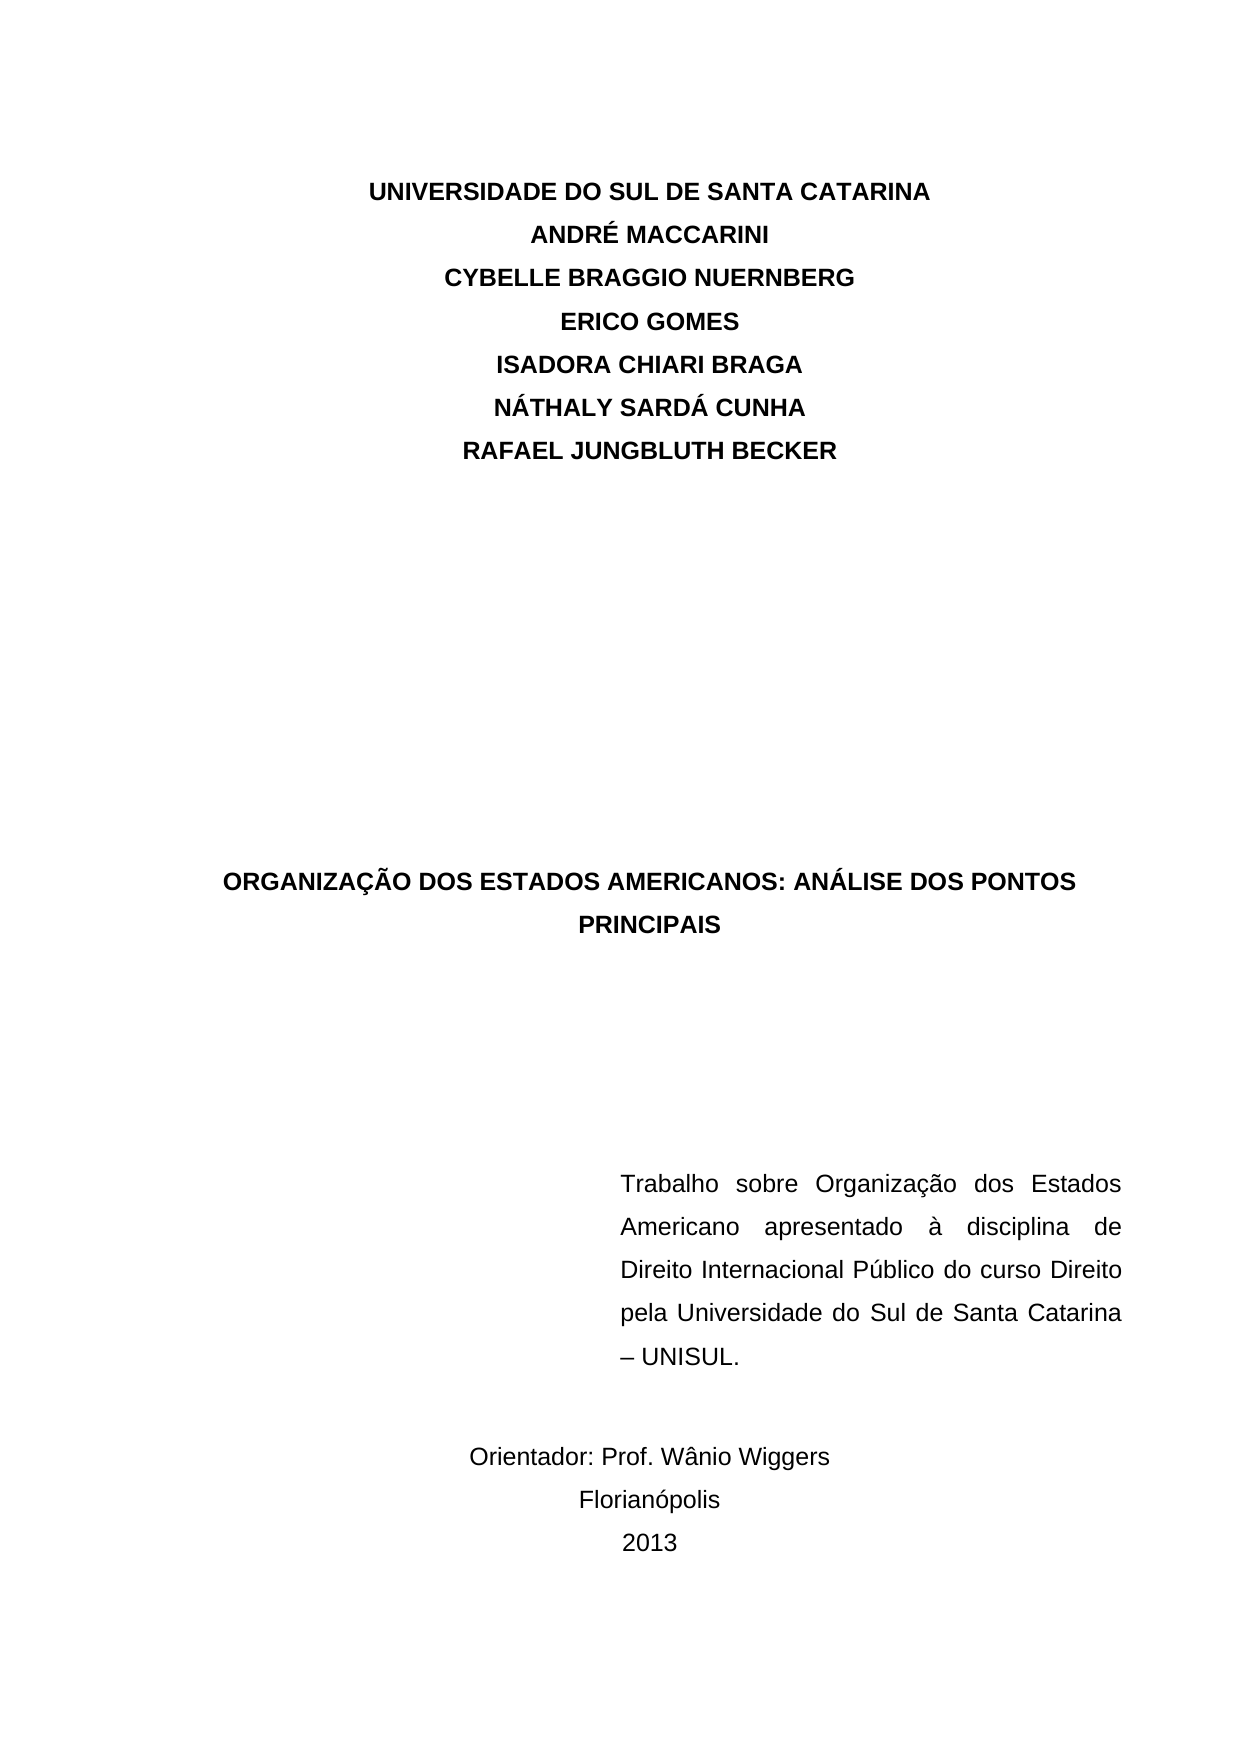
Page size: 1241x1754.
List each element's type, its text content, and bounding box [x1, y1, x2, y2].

text ORGANIZAÇÃO DOS ESTADOS AMERICANOS: ANÁLISE DOS PONTOS PRINCIPAIS [177, 867, 1122, 939]
text NÁTHALY SARDÁ CUNHA [177, 393, 1122, 422]
text Orientador: Prof. Wânio Wiggers [177, 1442, 1122, 1471]
text ANDRÉ MACCARINI [177, 220, 1122, 249]
text Trabalho sobre Organização dos Estados Americano apresentado à disciplina de Direito Internacional Público do curso Direito pela Universidade do Sul de Santa Catarina – UNISUL. [620, 1169, 1122, 1370]
text UNIVERSIDADE DO SUL DE SANTA CATARINA [177, 177, 1122, 206]
text Florianópolis [177, 1485, 1122, 1514]
text RAFAEL JUNGBLUTH BECKER [177, 436, 1122, 465]
text CYBELLE BRAGGIO NUERNBERG [177, 263, 1122, 292]
text ERICO GOMES [177, 307, 1122, 335]
text 2013 [177, 1528, 1122, 1557]
text ISADORA CHIARI BRAGA [177, 350, 1122, 378]
